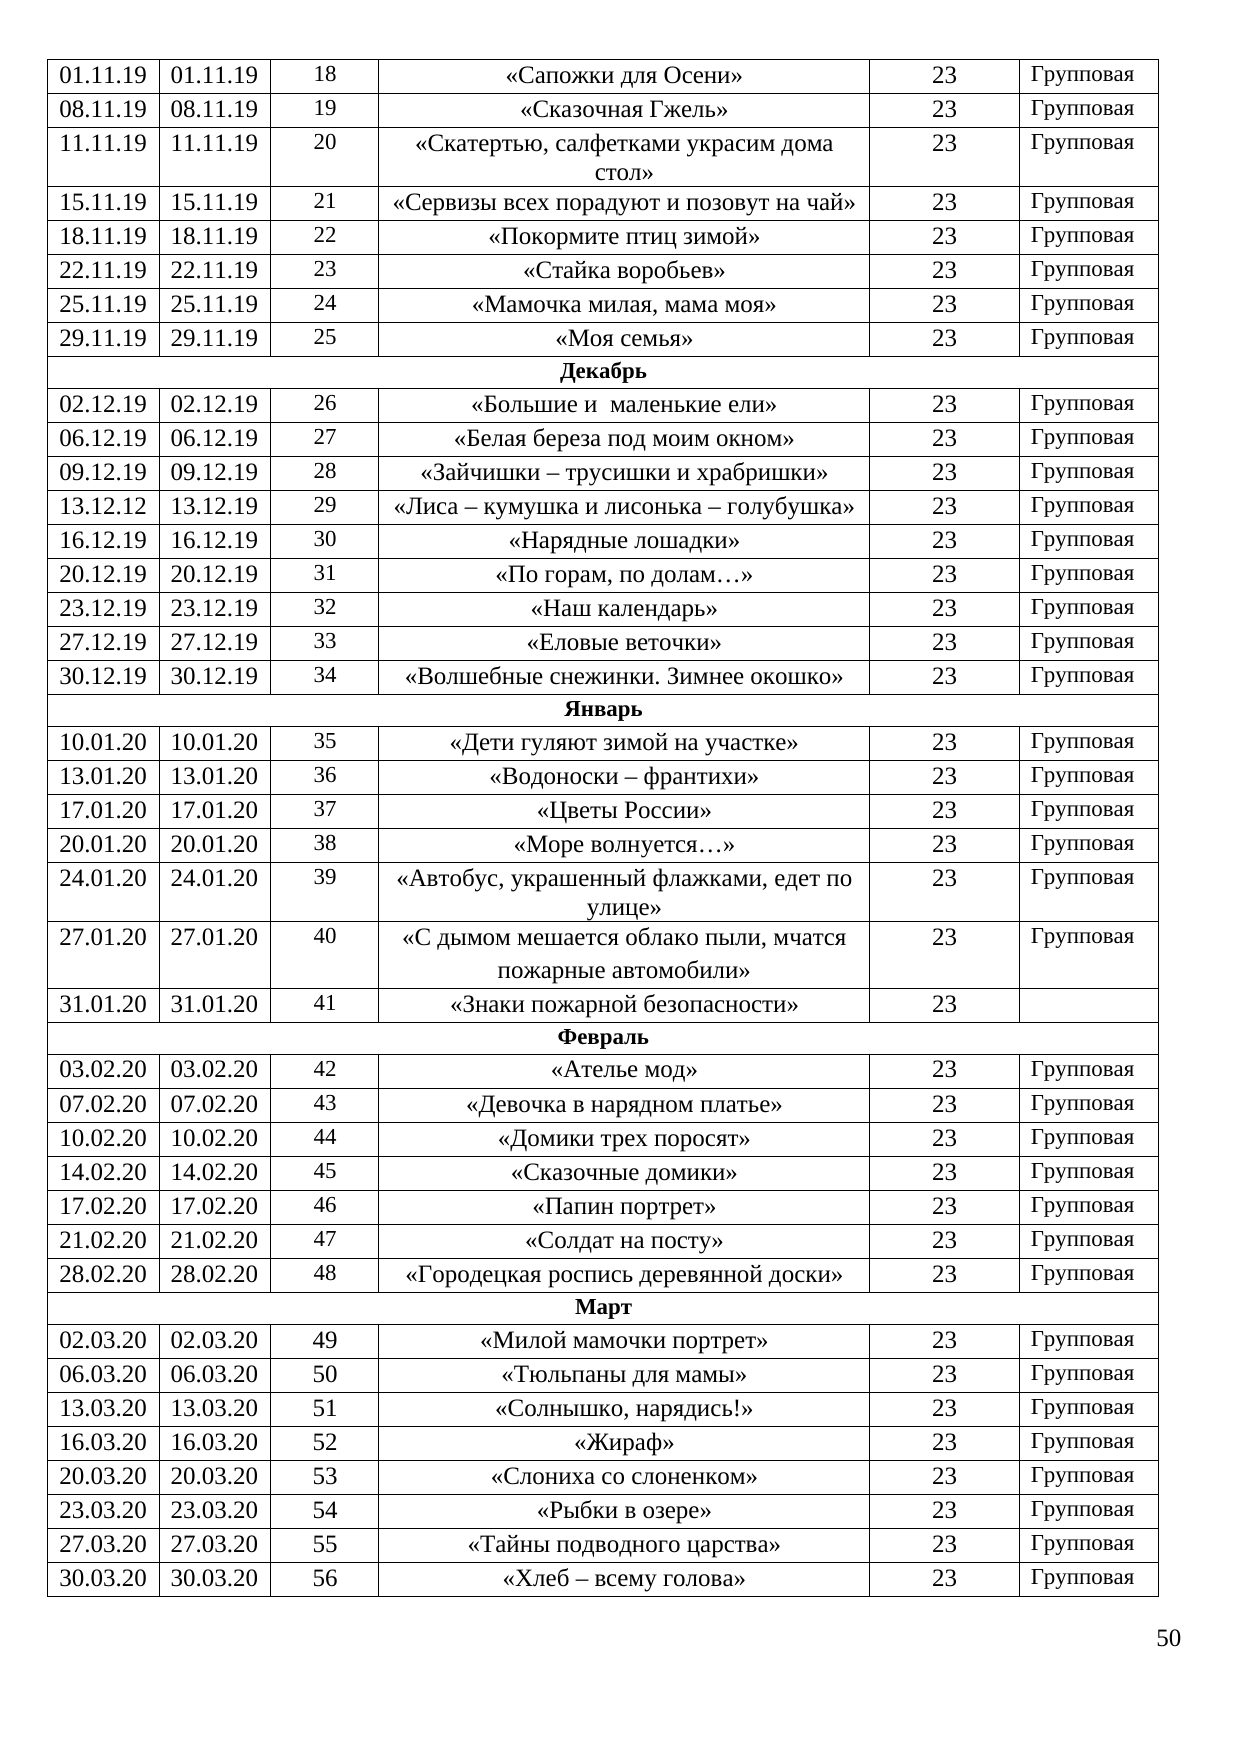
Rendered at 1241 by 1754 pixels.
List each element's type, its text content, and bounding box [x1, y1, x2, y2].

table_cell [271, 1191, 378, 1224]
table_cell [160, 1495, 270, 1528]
table_cell Групповая [1020, 863, 1158, 921]
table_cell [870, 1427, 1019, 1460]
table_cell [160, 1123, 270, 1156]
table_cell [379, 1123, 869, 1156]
table_cell 20.01.20 [48, 829, 159, 862]
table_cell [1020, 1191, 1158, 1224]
table_cell Групповая [1020, 457, 1158, 490]
table_cell 27.12.19 [48, 627, 159, 660]
table_cell «Автобус, украшенный флажками, едет по улице» [379, 863, 869, 921]
table_cell «Дети гуляют зимой на участке» [379, 727, 869, 760]
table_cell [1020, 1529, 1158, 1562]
table_cell Групповая [1020, 1055, 1158, 1088]
table_cell 19 [271, 94, 378, 127]
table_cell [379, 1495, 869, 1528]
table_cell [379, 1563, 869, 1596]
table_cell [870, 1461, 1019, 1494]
table_cell «Покормите птиц зимой» [379, 221, 869, 254]
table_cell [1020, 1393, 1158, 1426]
table_cell Групповая [1020, 491, 1158, 524]
table_cell Групповая [1020, 727, 1158, 760]
table_cell 06.12.19 [48, 423, 159, 456]
table_cell «Цветы России» [379, 795, 869, 828]
table_cell 22.11.19 [160, 255, 270, 288]
table_cell 27.01.20 [48, 922, 159, 988]
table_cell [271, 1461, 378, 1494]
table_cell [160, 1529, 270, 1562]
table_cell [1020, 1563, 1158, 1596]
table_cell 23 [870, 795, 1019, 828]
table_cell Декабрь [48, 357, 1158, 388]
table_cell 07.02.20 [48, 1089, 159, 1122]
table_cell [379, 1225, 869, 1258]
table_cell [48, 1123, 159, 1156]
table_cell 27.01.20 [160, 922, 270, 988]
table_cell 35 [271, 727, 378, 760]
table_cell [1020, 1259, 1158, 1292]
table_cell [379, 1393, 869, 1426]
table_cell «Сервизы всех порадуют и позовут на чай» [379, 187, 869, 220]
table_cell 22 [271, 221, 378, 254]
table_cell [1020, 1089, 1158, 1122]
table_cell 09.12.19 [48, 457, 159, 490]
table_cell «Водоноски – франтихи» [379, 761, 869, 794]
table_cell 23 [870, 922, 1019, 988]
table_cell «По горам, по долам…» [379, 559, 869, 592]
table_cell 01.11.19 [48, 60, 159, 93]
table_cell Февраль [48, 1023, 1158, 1053]
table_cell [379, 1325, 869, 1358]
table_cell «Девочка в нарядном платье» [379, 1089, 869, 1122]
table_cell «Волшебные снежинки. Зимнее окошко» [379, 661, 869, 694]
table_cell 03.02.20 [48, 1055, 159, 1088]
table_cell 23 [870, 593, 1019, 626]
table_cell «Зайчишки – трусишки и храбришки» [379, 457, 869, 490]
table_cell 43 [271, 1089, 378, 1122]
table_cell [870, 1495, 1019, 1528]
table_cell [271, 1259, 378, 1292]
table_cell 31.01.20 [48, 989, 159, 1022]
table_cell 34 [271, 661, 378, 694]
table_cell Групповая [1020, 423, 1158, 456]
table_cell 11.11.19 [160, 128, 270, 186]
table_cell 25.11.19 [48, 289, 159, 322]
table_cell 23 [870, 457, 1019, 490]
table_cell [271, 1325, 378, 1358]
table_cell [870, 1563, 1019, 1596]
table_cell 13.01.20 [48, 761, 159, 794]
table_cell Январь [48, 695, 1158, 726]
table_cell Групповая [1020, 593, 1158, 626]
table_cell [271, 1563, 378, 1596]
table_cell «Сказочная Гжель» [379, 94, 869, 127]
table_cell 23 [870, 255, 1019, 288]
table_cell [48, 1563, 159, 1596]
table_cell Групповая [1020, 60, 1158, 93]
table_cell 20.12.19 [160, 559, 270, 592]
table_cell 11.11.19 [48, 128, 159, 186]
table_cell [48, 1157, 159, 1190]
table_cell 23 [870, 221, 1019, 254]
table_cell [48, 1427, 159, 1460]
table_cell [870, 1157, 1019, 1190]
table_cell Групповая [1020, 525, 1158, 558]
table_cell 24.01.20 [48, 863, 159, 921]
table_cell 23.12.19 [48, 593, 159, 626]
table_cell 23 [870, 525, 1019, 558]
table_cell «Знаки пожарной безопасности» [379, 989, 869, 1022]
table_cell 09.12.19 [160, 457, 270, 490]
table_cell Групповая [1020, 829, 1158, 862]
table_cell «Моя семья» [379, 323, 869, 356]
table_cell 36 [271, 761, 378, 794]
table_cell Групповая [1020, 221, 1158, 254]
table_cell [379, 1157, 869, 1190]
table_cell 23 [271, 255, 378, 288]
table_cell 30 [271, 525, 378, 558]
table_cell Групповая [1020, 761, 1158, 794]
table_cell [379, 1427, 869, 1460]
table_cell Групповая [1020, 389, 1158, 422]
table_cell 13.12.19 [160, 491, 270, 524]
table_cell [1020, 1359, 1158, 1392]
table_cell 20.12.19 [48, 559, 159, 592]
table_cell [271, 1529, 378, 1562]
table_cell 23 [870, 829, 1019, 862]
table_cell «Лиса – кумушка и лисонька – голубушка» [379, 491, 869, 524]
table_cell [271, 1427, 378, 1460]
table_cell «Ателье мод» [379, 1055, 869, 1088]
table_cell 18.11.19 [48, 221, 159, 254]
table_cell 27.12.19 [160, 627, 270, 660]
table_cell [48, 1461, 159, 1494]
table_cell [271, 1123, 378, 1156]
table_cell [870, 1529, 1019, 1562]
table_cell 39 [271, 863, 378, 921]
table_cell 33 [271, 627, 378, 660]
table_cell 40 [271, 922, 378, 988]
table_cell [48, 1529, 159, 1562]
table_cell 30.12.19 [160, 661, 270, 694]
table_cell 08.11.19 [48, 94, 159, 127]
table_cell 03.02.20 [160, 1055, 270, 1088]
table_cell Групповая [1020, 627, 1158, 660]
table_cell 30.12.19 [48, 661, 159, 694]
table_cell Групповая [1020, 922, 1158, 988]
table_cell «Стайка воробьев» [379, 255, 869, 288]
table_cell 23 [870, 389, 1019, 422]
table_cell 01.11.19 [160, 60, 270, 93]
table_cell 23 [870, 761, 1019, 794]
table_cell 15.11.19 [160, 187, 270, 220]
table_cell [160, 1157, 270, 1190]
table_cell 25 [271, 323, 378, 356]
table_cell 23 [870, 1089, 1019, 1122]
table_cell 23 [870, 863, 1019, 921]
table_cell 23 [870, 187, 1019, 220]
table_cell 38 [271, 829, 378, 862]
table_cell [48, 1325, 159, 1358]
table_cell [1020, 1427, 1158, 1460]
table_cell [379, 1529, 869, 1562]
table_cell 18.11.19 [160, 221, 270, 254]
table_cell 02.12.19 [160, 389, 270, 422]
table_cell «Море волнуется…» [379, 829, 869, 862]
table_cell «Нарядные лошадки» [379, 525, 869, 558]
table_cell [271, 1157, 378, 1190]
table_cell Групповая [1020, 128, 1158, 186]
table_cell 23 [870, 627, 1019, 660]
table_cell Групповая [1020, 795, 1158, 828]
table_cell 15.11.19 [48, 187, 159, 220]
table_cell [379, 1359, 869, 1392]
table_cell 29.11.19 [48, 323, 159, 356]
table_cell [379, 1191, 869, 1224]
table_cell 10.01.20 [160, 727, 270, 760]
table_cell 08.11.19 [160, 94, 270, 127]
table_cell Групповая [1020, 323, 1158, 356]
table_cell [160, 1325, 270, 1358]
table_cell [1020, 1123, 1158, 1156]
table_cell «Еловые веточки» [379, 627, 869, 660]
table_cell 24.01.20 [160, 863, 270, 921]
table_cell 23 [870, 989, 1019, 1022]
table_cell Групповая [1020, 559, 1158, 592]
table_cell Групповая [1020, 661, 1158, 694]
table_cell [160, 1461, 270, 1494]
table_cell Групповая [1020, 187, 1158, 220]
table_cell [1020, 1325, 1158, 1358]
table_cell 41 [271, 989, 378, 1022]
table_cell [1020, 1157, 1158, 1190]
table_cell 06.12.19 [160, 423, 270, 456]
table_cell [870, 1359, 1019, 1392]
table_cell 28 [271, 457, 378, 490]
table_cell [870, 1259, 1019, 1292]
table_cell 23 [870, 423, 1019, 456]
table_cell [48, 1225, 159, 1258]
table_cell 23 [870, 661, 1019, 694]
table_cell 37 [271, 795, 378, 828]
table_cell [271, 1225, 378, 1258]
table_cell 21 [271, 187, 378, 220]
table_cell 32 [271, 593, 378, 626]
table_cell 25.11.19 [160, 289, 270, 322]
table_cell «С дымом мешается облако пыли, мчатся пожарные автомобили» [379, 922, 869, 988]
table_cell 23 [870, 1055, 1019, 1088]
table_cell 42 [271, 1055, 378, 1088]
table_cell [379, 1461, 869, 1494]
table_cell 02.12.19 [48, 389, 159, 422]
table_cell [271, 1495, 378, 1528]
table_cell 29.11.19 [160, 323, 270, 356]
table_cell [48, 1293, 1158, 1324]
table_cell 26 [271, 389, 378, 422]
table_cell «Наш календарь» [379, 593, 869, 626]
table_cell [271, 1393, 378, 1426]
table_cell Групповая [1020, 255, 1158, 288]
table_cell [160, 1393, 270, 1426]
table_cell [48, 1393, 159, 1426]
table_cell 23 [870, 559, 1019, 592]
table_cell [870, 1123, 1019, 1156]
table_cell 31.01.20 [160, 989, 270, 1022]
table_cell 16.12.19 [48, 525, 159, 558]
table_cell 29 [271, 491, 378, 524]
table_cell 10.01.20 [48, 727, 159, 760]
table_cell 17.01.20 [48, 795, 159, 828]
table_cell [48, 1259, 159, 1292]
table_cell 23 [870, 491, 1019, 524]
table_cell Групповая [1020, 289, 1158, 322]
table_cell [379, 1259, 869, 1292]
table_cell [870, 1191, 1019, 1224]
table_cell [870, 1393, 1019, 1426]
table_cell «Белая береза под моим окном» [379, 423, 869, 456]
table_cell 27 [271, 423, 378, 456]
table_cell [1020, 989, 1158, 1022]
table_cell 24 [271, 289, 378, 322]
table_cell 23 [870, 128, 1019, 186]
table_cell 23 [870, 323, 1019, 356]
table_cell «Сапожки для Осени» [379, 60, 869, 93]
table_cell 23 [870, 60, 1019, 93]
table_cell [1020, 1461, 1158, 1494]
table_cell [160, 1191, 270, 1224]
table_cell Групповая [1020, 94, 1158, 127]
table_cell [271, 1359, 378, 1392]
table_cell 13.12.12 [48, 491, 159, 524]
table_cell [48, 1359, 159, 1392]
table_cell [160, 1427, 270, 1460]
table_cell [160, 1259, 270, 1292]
table_cell 23 [870, 727, 1019, 760]
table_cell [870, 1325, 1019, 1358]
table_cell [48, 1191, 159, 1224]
table_cell «Большие и маленькие ели» [379, 389, 869, 422]
table_cell 07.02.20 [160, 1089, 270, 1122]
table_cell 31 [271, 559, 378, 592]
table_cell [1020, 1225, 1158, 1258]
table_cell «Мамочка милая, мама моя» [379, 289, 869, 322]
table_cell 17.01.20 [160, 795, 270, 828]
table_cell 20.01.20 [160, 829, 270, 862]
table_cell 23 [870, 289, 1019, 322]
table_cell 22.11.19 [48, 255, 159, 288]
table_cell 18 [271, 60, 378, 93]
table_cell 23 [870, 94, 1019, 127]
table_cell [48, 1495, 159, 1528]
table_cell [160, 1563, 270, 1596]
table_cell 16.12.19 [160, 525, 270, 558]
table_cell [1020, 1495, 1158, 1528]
table_cell 20 [271, 128, 378, 186]
table_cell 13.01.20 [160, 761, 270, 794]
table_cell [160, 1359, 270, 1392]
table_cell 23.12.19 [160, 593, 270, 626]
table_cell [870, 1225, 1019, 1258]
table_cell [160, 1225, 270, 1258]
table_cell «Скатертью, салфетками украсим дома стол» [379, 128, 869, 186]
